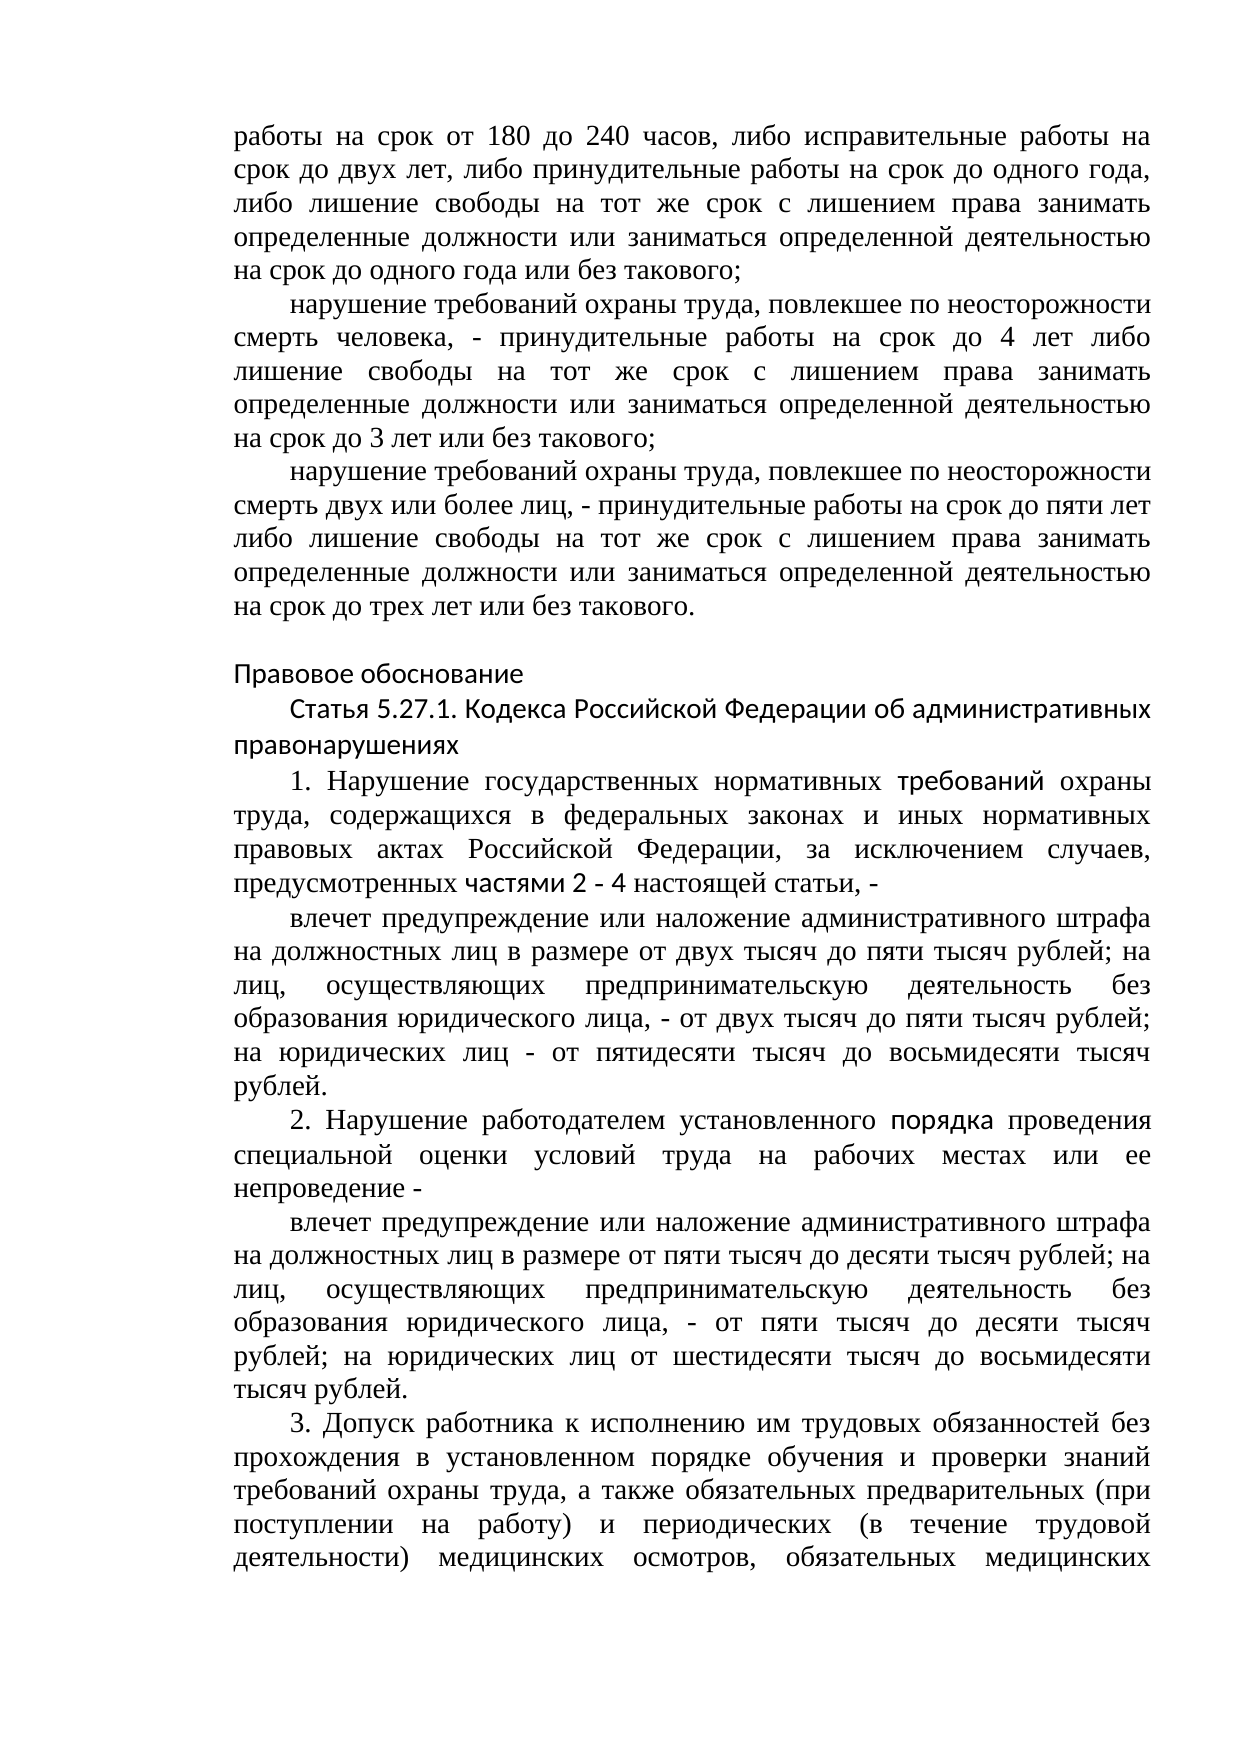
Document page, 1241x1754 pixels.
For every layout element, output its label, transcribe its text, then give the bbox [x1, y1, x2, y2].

text нарушение требований охраны труда, повлекшее по неосторожности смерть человека, - принудительные работы на срок до 4 лет либо лишение свободы на тот же срок с лишением права занимать определенные должности или заниматься определенной деятельностью на срок до 3 лет или без такового; [233, 286, 1152, 453]
text Правовое обоснование [233, 621, 1152, 690]
text Статья 5.27.1. Кодекса Российской Федерации об административных правонарушениях [233, 690, 1152, 762]
text нарушение требований охраны труда, повлекшее по неосторожности смерть двух или более лиц, - принудительные работы на срок до пяти лет либо лишение свободы на тот же срок с лишением права занимать определенные должности или заниматься определенной деятельностью на срок до трех лет или без такового. [233, 453, 1152, 621]
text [233, 118, 1152, 286]
text 1. Нарушение государственных нормативных требований охраны труда, содержащихся в федеральных законах и иных нормативных правовых актах Российской Федерации, за исключением случаев, предусмотренных частями 2 - 4 настоящей статьи, - [233, 762, 1152, 900]
text влечет предупреждение или наложение административного штрафа на должностных лиц в размере от двух тысяч до пяти тысяч рублей; на лиц, осуществляющих предпринимательскую деятельность без образования юридического лица, - от двух тысяч до пяти тысяч рублей; на юридических лиц - от пятидесяти тысяч до восьмидесяти тысяч рублей. [233, 900, 1152, 1101]
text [233, 1405, 1152, 1573]
text 2. Нарушение работодателем установленного порядка проведения специальной оценки условий труда на рабочих местах или ее непроведение - [233, 1101, 1152, 1204]
text влечет предупреждение или наложение административного штрафа на должностных лиц в размере от пяти тысяч до десяти тысяч рублей; на лиц, осуществляющих предпринимательскую деятельность без образования юридического лица, - от пяти тысяч до десяти тысяч рублей; на юридических лиц от шестидесяти тысяч до восьмидесяти тысяч рублей. [233, 1204, 1152, 1405]
